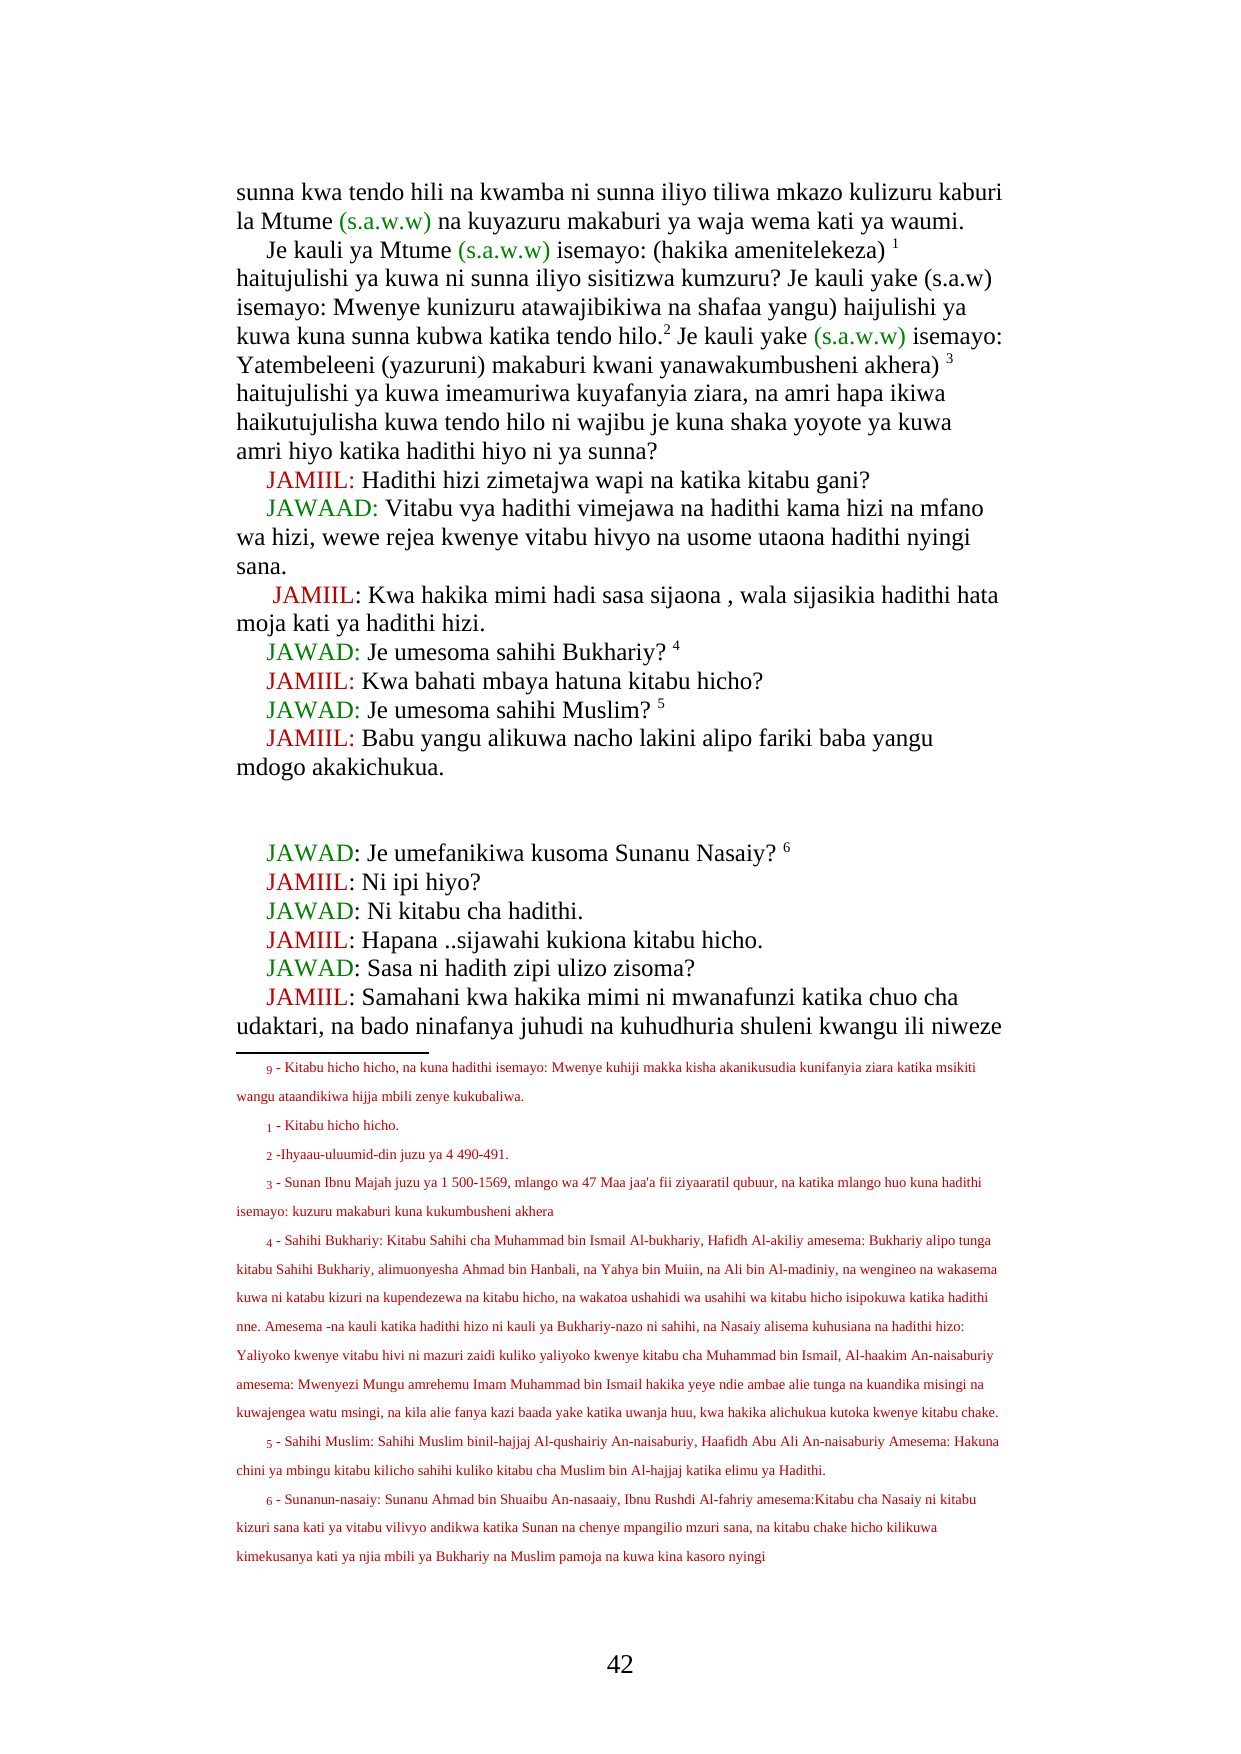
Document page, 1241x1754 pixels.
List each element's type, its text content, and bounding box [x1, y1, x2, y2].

text JAWAD: Sasa ni hadith zipi ulizo zisoma? [236, 953, 1004, 982]
text Je kauli ya Mtume (s.a.w.w) isemayo: (hakika amenitelekeza) haitujulishi ya kuwa ni sunna iliyo sisitizwa kumzuru? Je kauli yake (s.a.w) isemayo: Mwenye kunizuru atawajibikiwa na shafaa yangu) haijulishi ya kuwa kuna sunna kubwa katika tendo hilo. Je kauli yake (s.a.w.w) isemayo: Yatembeleeni (yazuruni) makaburi kwani yanawakumbusheni akhera) haitujulishi ya kuwa imeamuriwa kuyafanyia ziara, na amri hapa ikiwa haikutujulisha kuwa tendo hilo ni wajibu je kuna shaka yoyote ya kuwa amri hiyo katika hadithi hiyo ni ya sunna? [236, 235, 1004, 465]
text JAWAD: Ni kitabu cha hadithi. [236, 896, 1004, 925]
text JAWAD: Je umefanikiwa kusoma Sunanu Nasaiy? [236, 838, 1004, 867]
text 5-Imepokelewa kutoka kwa Ibnu Abbas, kutoka kwa Mtume (s.a.w.w) amesema: (Mwenye kufanya hija na akanikusudia kwa kunifanyia ziara katika msikiti wangu atakuwa na hija yenye kukubaliwa). Na kuna hadithi zingine nyingi zisizo kuwa hizi zinazo julisha na kusisitiza juu ya kuwa sunna kwa tendo hili na kwamba ni sunna iliyo tiliwa mkazo kulizuru kaburi la Mtume (s.a.w.w) na kuyazuru makaburi ya waja wema kati ya waumi. [236, 177, 1004, 235]
text JAWAD: Je umesoma sahihi Bukhariy? [236, 637, 1004, 666]
text JAMIIL: Kwa hakika mimi hadi sasa sijaona , wala sijasikia hadithi hata moja kati ya hadithi hizi. [236, 580, 1004, 637]
text JAWAD: Je umesoma sahihi Muslim? [236, 695, 1004, 723]
text JAMIIL: Ni ipi hiyo? [236, 867, 1004, 896]
text JAMIIL: Samahani kwa hakika mimi ni mwanafunzi katika chuo cha udaktari, na bado ninafanya juhudi na kuhudhuria shuleni kwangu ili niweze kufaulu katika masomo yangu, na sina muda wala fursa ya kusoma hadithi pamoja na kuwa ninapenda sana kuzisoma. [236, 982, 1004, 1040]
text JAMIIL: Hapana ..sijawahi kukiona kitabu hicho. [236, 925, 1004, 953]
text JAMIIL: Hadithi hizi zimetajwa wapi na katika kitabu gani? [236, 465, 1004, 493]
text JAMIIL: Babu yangu alikuwa nacho lakini alipo fariki baba yangu mdogo akakichukua. [236, 723, 1004, 781]
text JAWAAD: Vitabu vya hadithi vimejawa na hadithi kama hizi na mfano wa hizi, wewe rejea kwenye vitabu hivyo na usome utaona hadithi nyingi sana. [236, 493, 1004, 580]
text JAMIIL: Kwa bahati mbaya hatuna kitabu hicho? [236, 666, 1004, 695]
